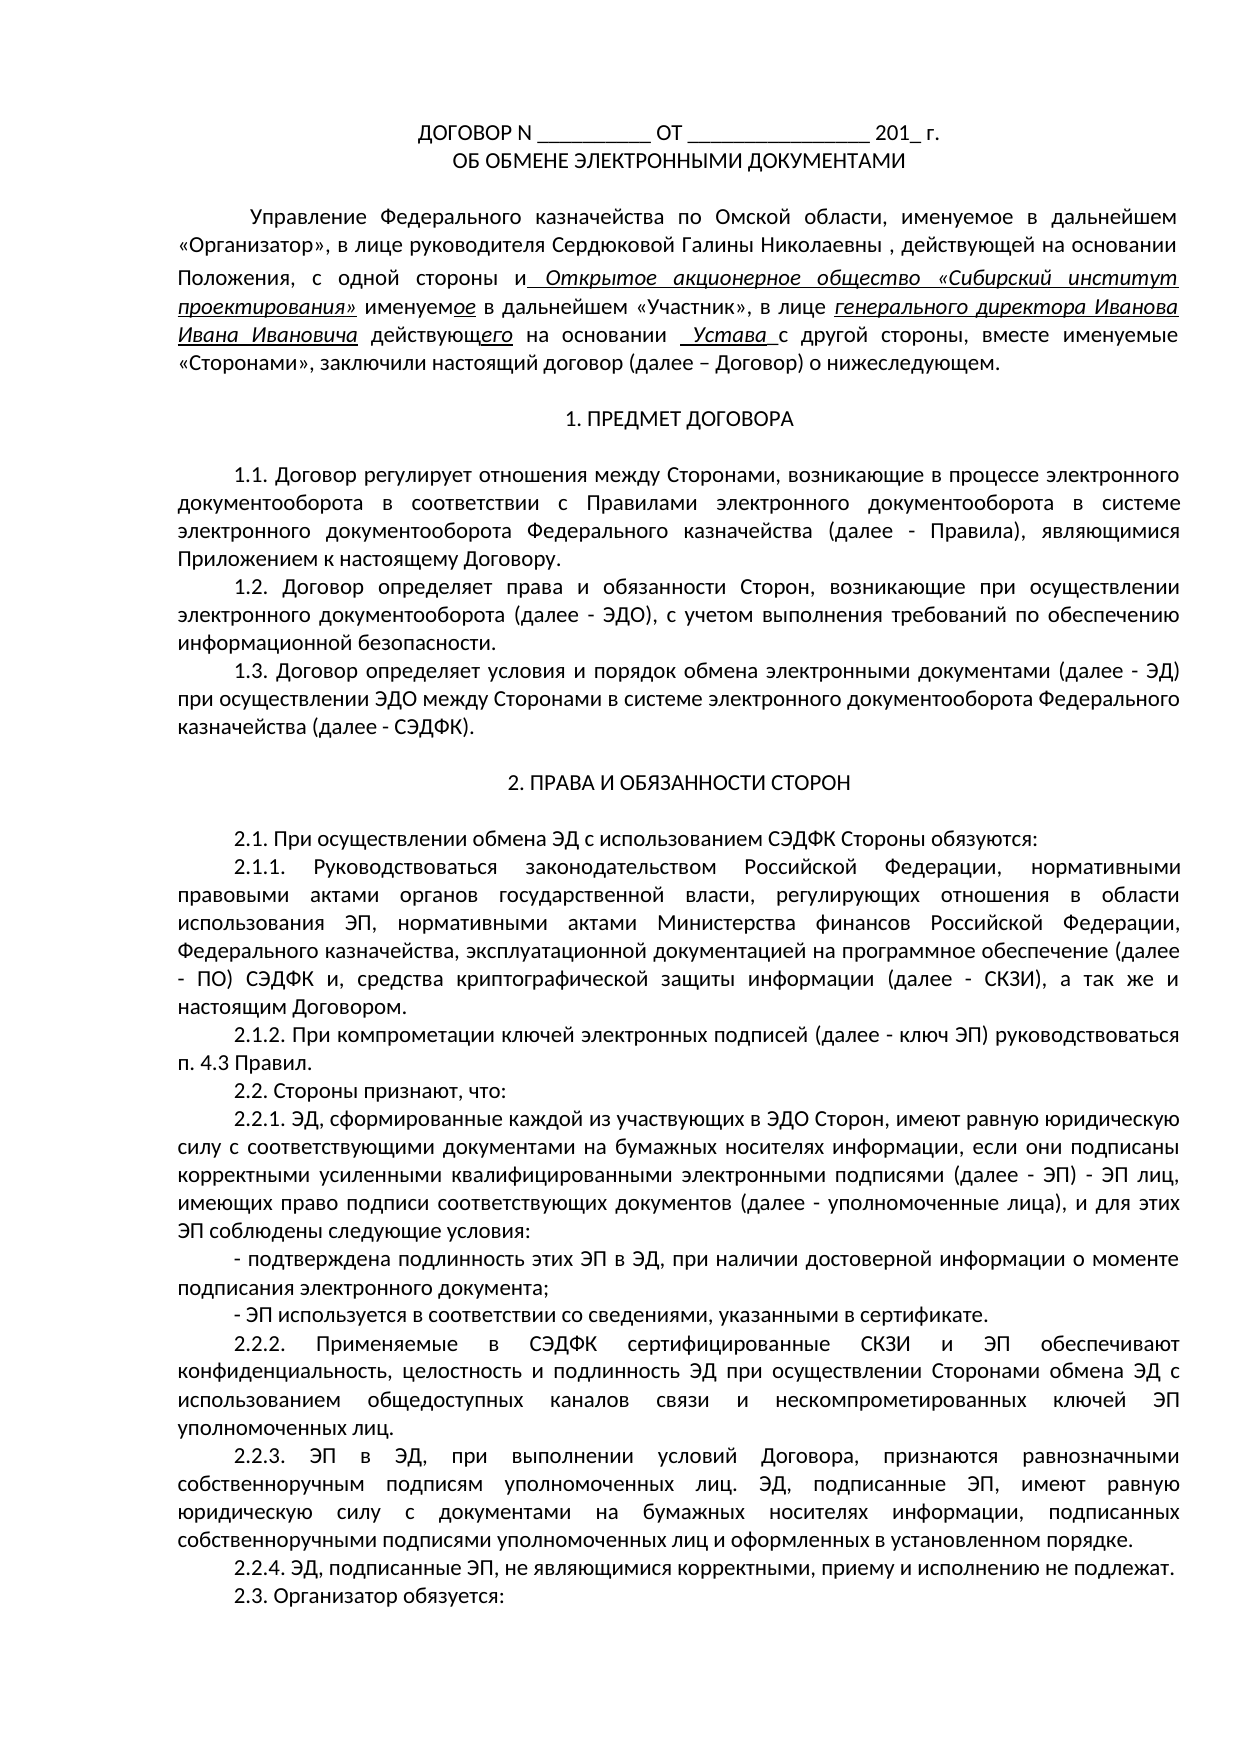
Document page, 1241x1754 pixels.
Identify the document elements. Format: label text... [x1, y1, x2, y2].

text Управление Федерального казначейства по Омской области, именуемое в дальнейшем «Организатор», в лице руководителя Сердюковой Галины Николаевны , действующей на основании Положения, с одной стороны и Открытое акционерное общество «Сибирский институт проектирования» именуемое в дальнейшем «Участник», в лице генерального директора Иванова Ивана Ивановича действующего на основании Устава_с другой стороны, вместе именуемые «Сторонами», заключили настоящий договор (далее – Договор) о нижеследующем. [177, 202, 1178, 376]
text ДОГОВОР N __________ ОТ ________________ 201_ г. [177, 118, 1181, 146]
text - подтверждена подлинность этих ЭП в ЭД, при наличии достоверной информации о моменте подписания электронного документа; [177, 1244, 1181, 1301]
text 1.3. Договор определяет условия и порядок обмена электронными документами (далее - ЭД) при осуществлении ЭДО между Сторонами в системе электронного документооборота Федерального казначейства (далее - СЭДФК). [177, 656, 1181, 740]
text 2.2.3. ЭП в ЭД, при выполнении условий Договора, признаются равнозначными собственноручным подписям уполномоченных лиц. ЭД, подписанные ЭП, имеют равную юридическую силу с документами на бумажных носителях информации, подписанных собственноручными подписями уполномоченных лиц и оформленных в установленном порядке. [177, 1441, 1181, 1553]
text - ЭП используется в соответствии со сведениями, указанными в сертификате. [177, 1301, 1181, 1329]
text ОБ ОБМЕНЕ ЭЛЕКТРОННЫМИ ДОКУМЕНТАМИ [177, 146, 1181, 174]
text 2.2.4. ЭД, подписанные ЭП, не являющимися корректными, приему и исполнению не подлежат. [177, 1553, 1181, 1581]
text 1.2. Договор определяет права и обязанности Сторон, возникающие при осуществлении электронного документооборота (далее - ЭДО), с учетом выполнения требований по обеспечению информационной безопасности. [177, 572, 1181, 656]
text 2.2.1. ЭД, сформированные каждой из участвующих в ЭДО Сторон, имеют равную юридическую силу с соответствующими документами на бумажных носителях информации, если они подписаны корректными усиленными квалифицированными электронными подписями (далее - ЭП) - ЭП лиц, имеющих право подписи соответствующих документов (далее - уполномоченные лица), и для этих ЭП соблюдены следующие условия: [177, 1104, 1181, 1244]
text 2.2.2. Применяемые в СЭДФК сертифицированные СКЗИ и ЭП обеспечивают конфиденциальность, целостность и подлинность ЭД при осуществлении Сторонами обмена ЭД с использованием общедоступных каналов связи и нескомпрометированных ключей ЭП уполномоченных лиц. [177, 1329, 1181, 1441]
text 2.1. При осуществлении обмена ЭД с использованием СЭДФК Стороны обязуются: [177, 824, 1181, 852]
text 2. ПРАВА И ОБЯЗАННОСТИ СТОРОН [177, 768, 1181, 796]
text 1.1. Договор регулирует отношения между Сторонами, возникающие в процессе электронного документооборота в соответствии с Правилами электронного документооборота в системе электронного документооборота Федерального казначейства (далее - Правила), являющимися Приложением к настоящему Договору. [177, 460, 1181, 572]
text 1. ПРЕДМЕТ ДОГОВОРА [177, 404, 1181, 432]
text 2.2. Стороны признают, что: [177, 1076, 1181, 1104]
text 2.1.1. Руководствоваться законодательством Российской Федерации, нормативными правовыми актами органов государственной власти, регулирующих отношения в области использования ЭП, нормативными актами Министерства финансов Российской Федерации, Федерального казначейства, эксплуатационной документацией на программное обеспечение (далее - ПО) СЭДФК и, средства криптографической защиты информации (далее - СКЗИ), а так же и настоящим Договором. [177, 852, 1181, 1020]
text 2.3. Организатор обязуется: [177, 1581, 1181, 1609]
text 2.1.2. При компрометации ключей электронных подписей (далее - ключ ЭП) руководствоваться п. 4.3 Правил. [177, 1020, 1181, 1076]
